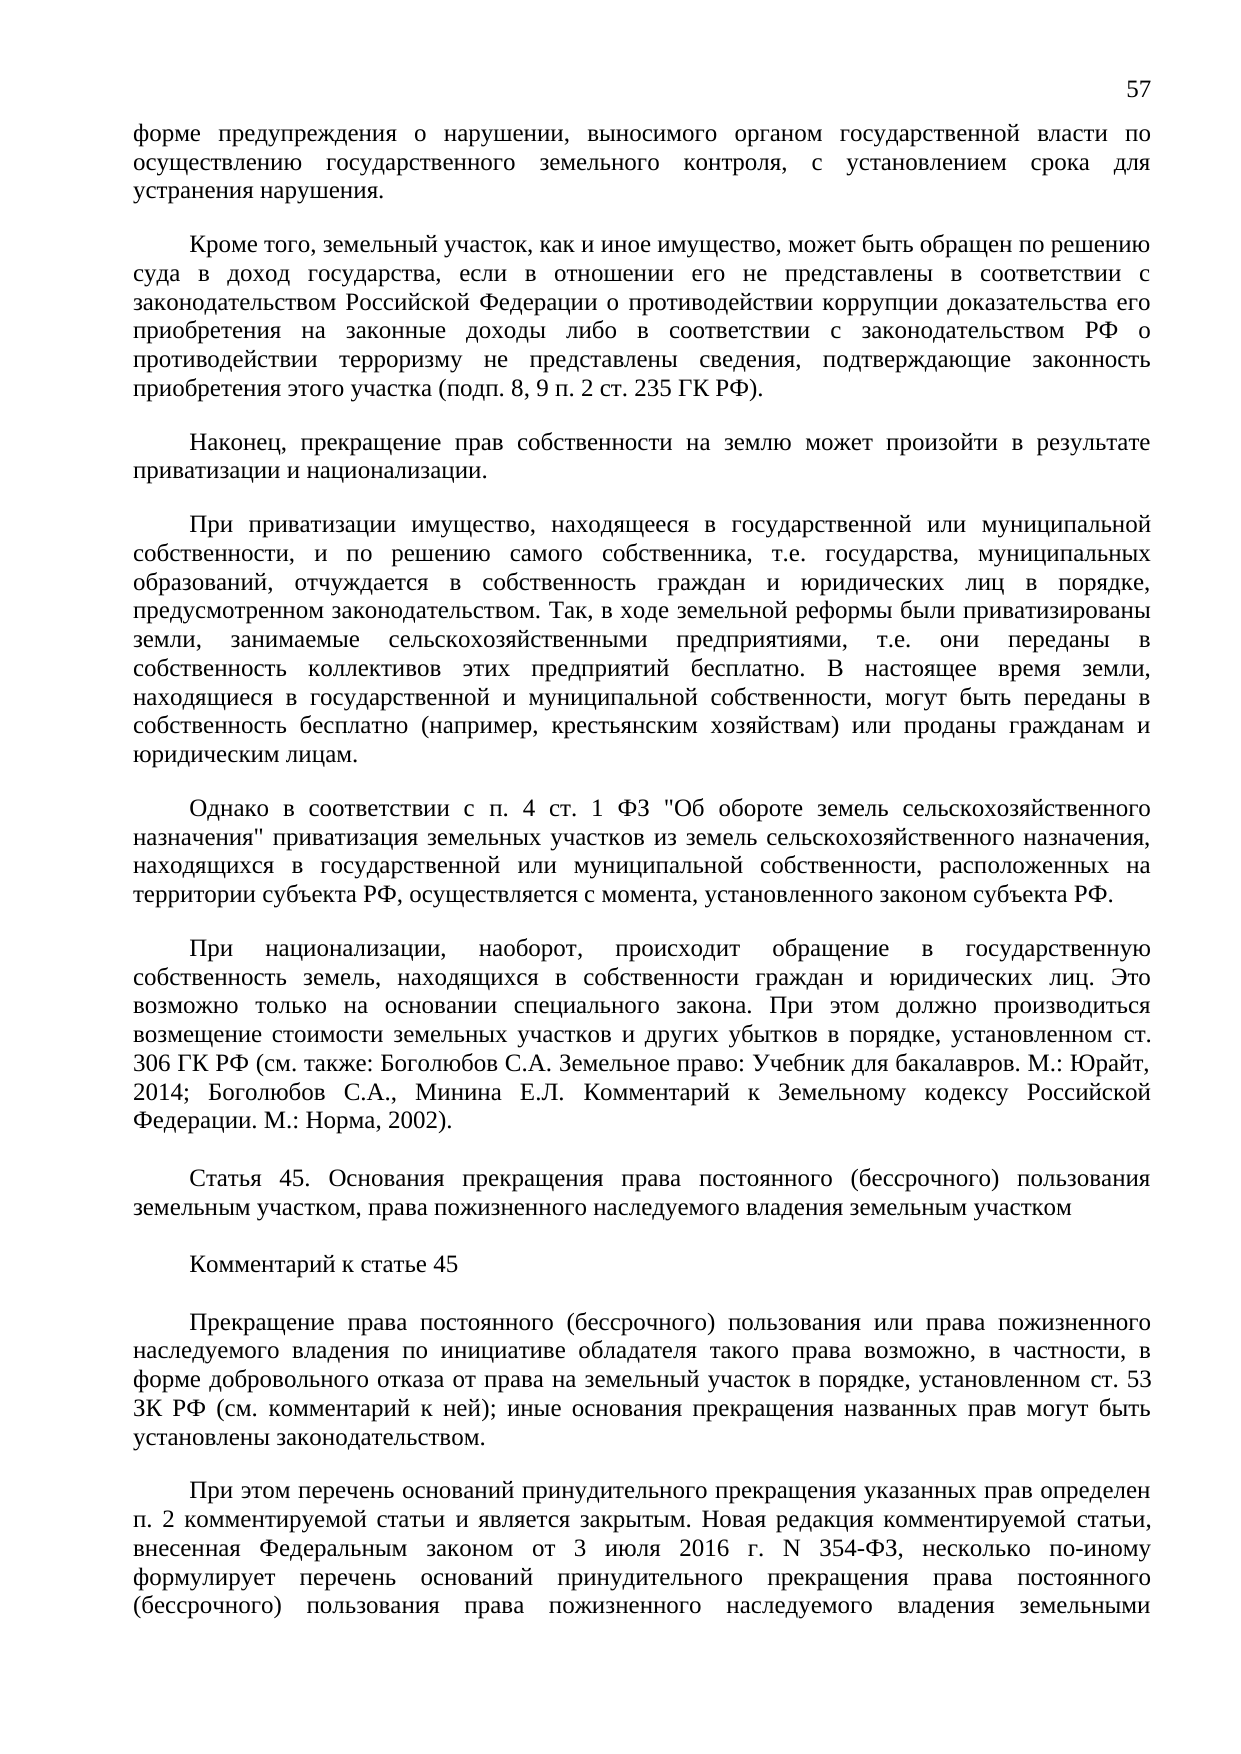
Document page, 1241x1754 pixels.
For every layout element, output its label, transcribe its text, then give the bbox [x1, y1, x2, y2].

text Однако в соответствии с п. 4 ст. 1 ФЗ "Об обороте земель сельскохозяйственного назначения" приватизация земельных участков из земель сельскохозяйственного назначения, находящихся в государственной или муниципальной собственности, расположенных на территории субъекта РФ, осуществляется с момента, установленного законом субъекта РФ. [133, 793, 1152, 908]
text При приватизации имущество, находящееся в государственной или муниципальной собственности, и по решению самого собственника, т.е. государства, муниципальных образований, отчуждается в собственность граждан и юридических лиц в порядке, предусмотренном законодательством. Так, в ходе земельной реформы были приватизированы земли, занимаемые сельскохозяйственными предприятиями, т.е. они переданы в собственность коллективов этих предприятий бесплатно. В настоящее время земли, находящиеся в государственной и муниципальной собственности, могут быть переданы в собственность бесплатно (например, крестьянским хозяйствам) или проданы гражданам и юридическим лицам. [133, 509, 1152, 768]
text При национализации, наоборот, происходит обращение в государственную собственность земель, находящихся в собственности граждан и юридических лиц. Это возможно только на основании специального закона. При этом должно производиться возмещение стоимости земельных участков и других убытков в порядке, установленном ст. 306 ГК РФ (см. также: Боголюбов С.А. Земельное право: Учебник для бакалавров. М.: Юрайт, 2014; Боголюбов С.А., Минина Е.Л. Комментарий к Земельному кодексу Российской Федерации. М.: Норма, 2002). [133, 933, 1152, 1134]
text Прекращение права постоянного (бессрочного) пользования или права пожизненного наследуемого владения по инициативе обладателя такого права возможно, в частности, в форме добровольного отказа от права на земельный участок в порядке, установленном ст. 53 ЗК РФ (см. комментарий к ней); иные основания прекращения названных прав могут быть установлены законодательством. [133, 1307, 1152, 1451]
text Статья 45. Основания прекращения права постоянного (бессрочного) пользования земельным участком, права пожизненного наследуемого владения земельным участком [133, 1163, 1152, 1221]
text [133, 1476, 1152, 1619]
text Кроме того, земельный участок, как и иное имущество, может быть обращен по решению суда в доход государства, если в отношении его не представлены в соответствии с законодательством Российской Федерации о противодействии коррупции доказательства его приобретения на законные доходы либо в соответствии с законодательством РФ о противодействии терроризму не представлены сведения, подтверждающие законность приобретения этого участка (подп. 8, 9 п. 2 ст. 235 ГК РФ). [133, 229, 1152, 402]
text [133, 118, 1152, 204]
text Комментарий к статье 45 [133, 1249, 1152, 1278]
text Наконец, прекращение прав собственности на землю может произойти в результате приватизации и национализации. [133, 427, 1152, 484]
